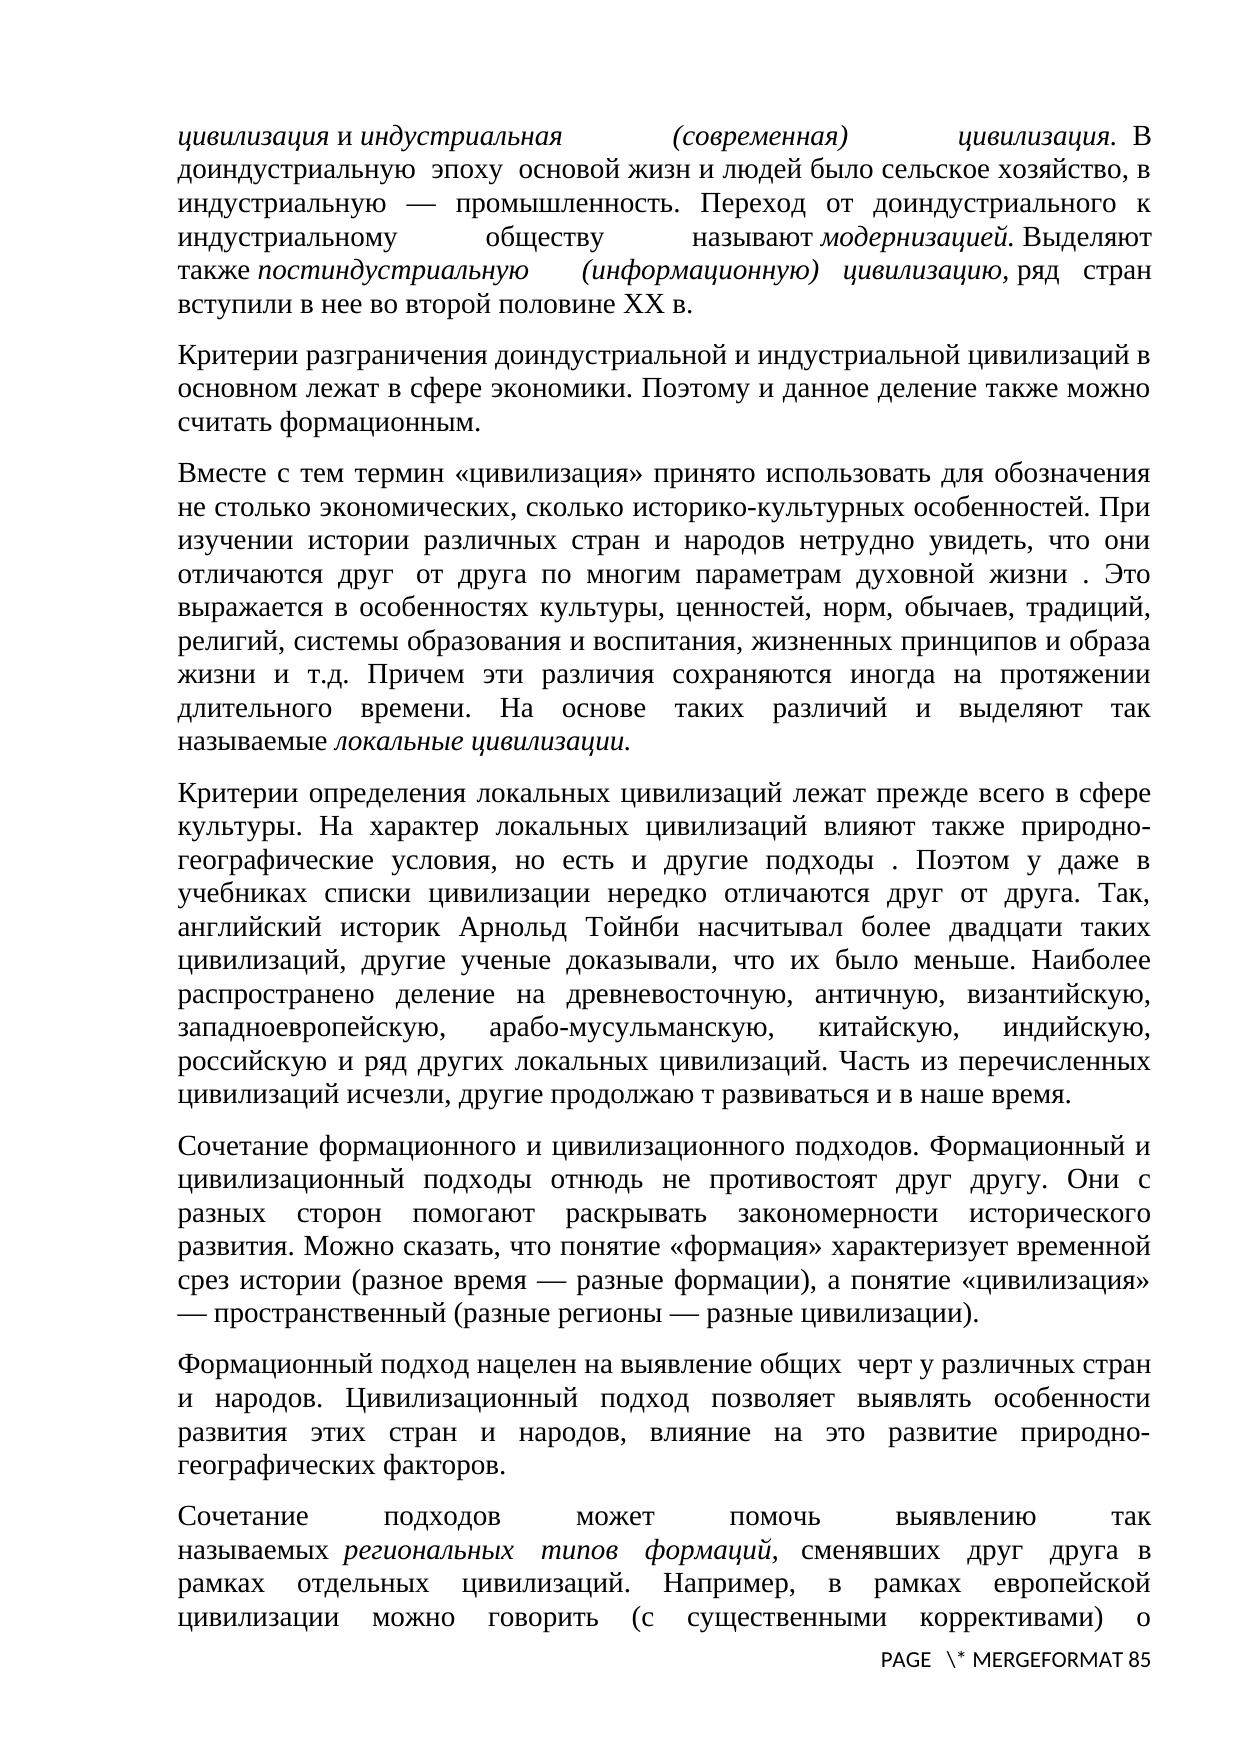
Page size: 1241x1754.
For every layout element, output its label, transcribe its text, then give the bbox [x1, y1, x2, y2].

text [177, 118, 1152, 319]
text Сочетание формационного и цивилизационного подходов. Формационный и цивилизационный подходы отнюдь не противостоят друг другу. Они с разных сторон помогают раскрывать закономерности исторического развития. Можно сказать, что понятие «формация» характеризует временной срез истории (разное время — разные формации), а понятие «цивилизация» — пространственный (разные регионы — разные цивилизации). [177, 1128, 1152, 1329]
text Формационный подход нацелен на выявление общих черт у различных стран и народов. Цивилизационный подход позволяет выявлять особенности развития этих стран и народов, влияние на это развитие природно-географических факторов. [177, 1347, 1152, 1481]
text Критерии определения локальных цивилизаций лежат прежде всего в сфере культуры. На характер локальных цивилизаций влияют также природно-географические условия, но есть и другие подходы . Поэтом у даже в учебниках списки цивилизации нередко отличаются друг от друга. Так, английский историк Арнольд Тойнби насчитывал более двадцати таких цивилизаций, другие ученые доказывали, что их было меньше. Наиболее распространено деление на древневосточную, античную, византийскую, западноевропейскую, арабо-мусульманскую, китайскую, индийскую, российскую и ряд других локальных цивилизаций. Часть из перечисленных цивилизаций исчезли, другие продолжаю т развиваться и в наше время. [177, 775, 1152, 1110]
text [177, 1498, 1152, 1632]
text Критерии разграничения доиндустриальной и индустриальной цивилизаций в основном лежат в сфере экономики. Поэтому и данное деление также можно считать формационным. [177, 337, 1152, 438]
text Вместе с тем термин «цивилизация» принято использовать для обозначения не столько экономических, сколько историко-культурных особенностей. При изучении истории различных стран и народов нетрудно увидеть, что они отличаются друг от друга по многим параметрам духовной жизни . Это выражается в особенностях культуры, ценностей, норм, обычаев, традиций, религий, системы образования и воспитания, жизненных принципов и образа жизни и т.д. Причем эти различия сохраняются иногда на протяжении длительного времени. На основе таких различий и выделяют так называемые локальные цивилизации. [177, 455, 1152, 757]
